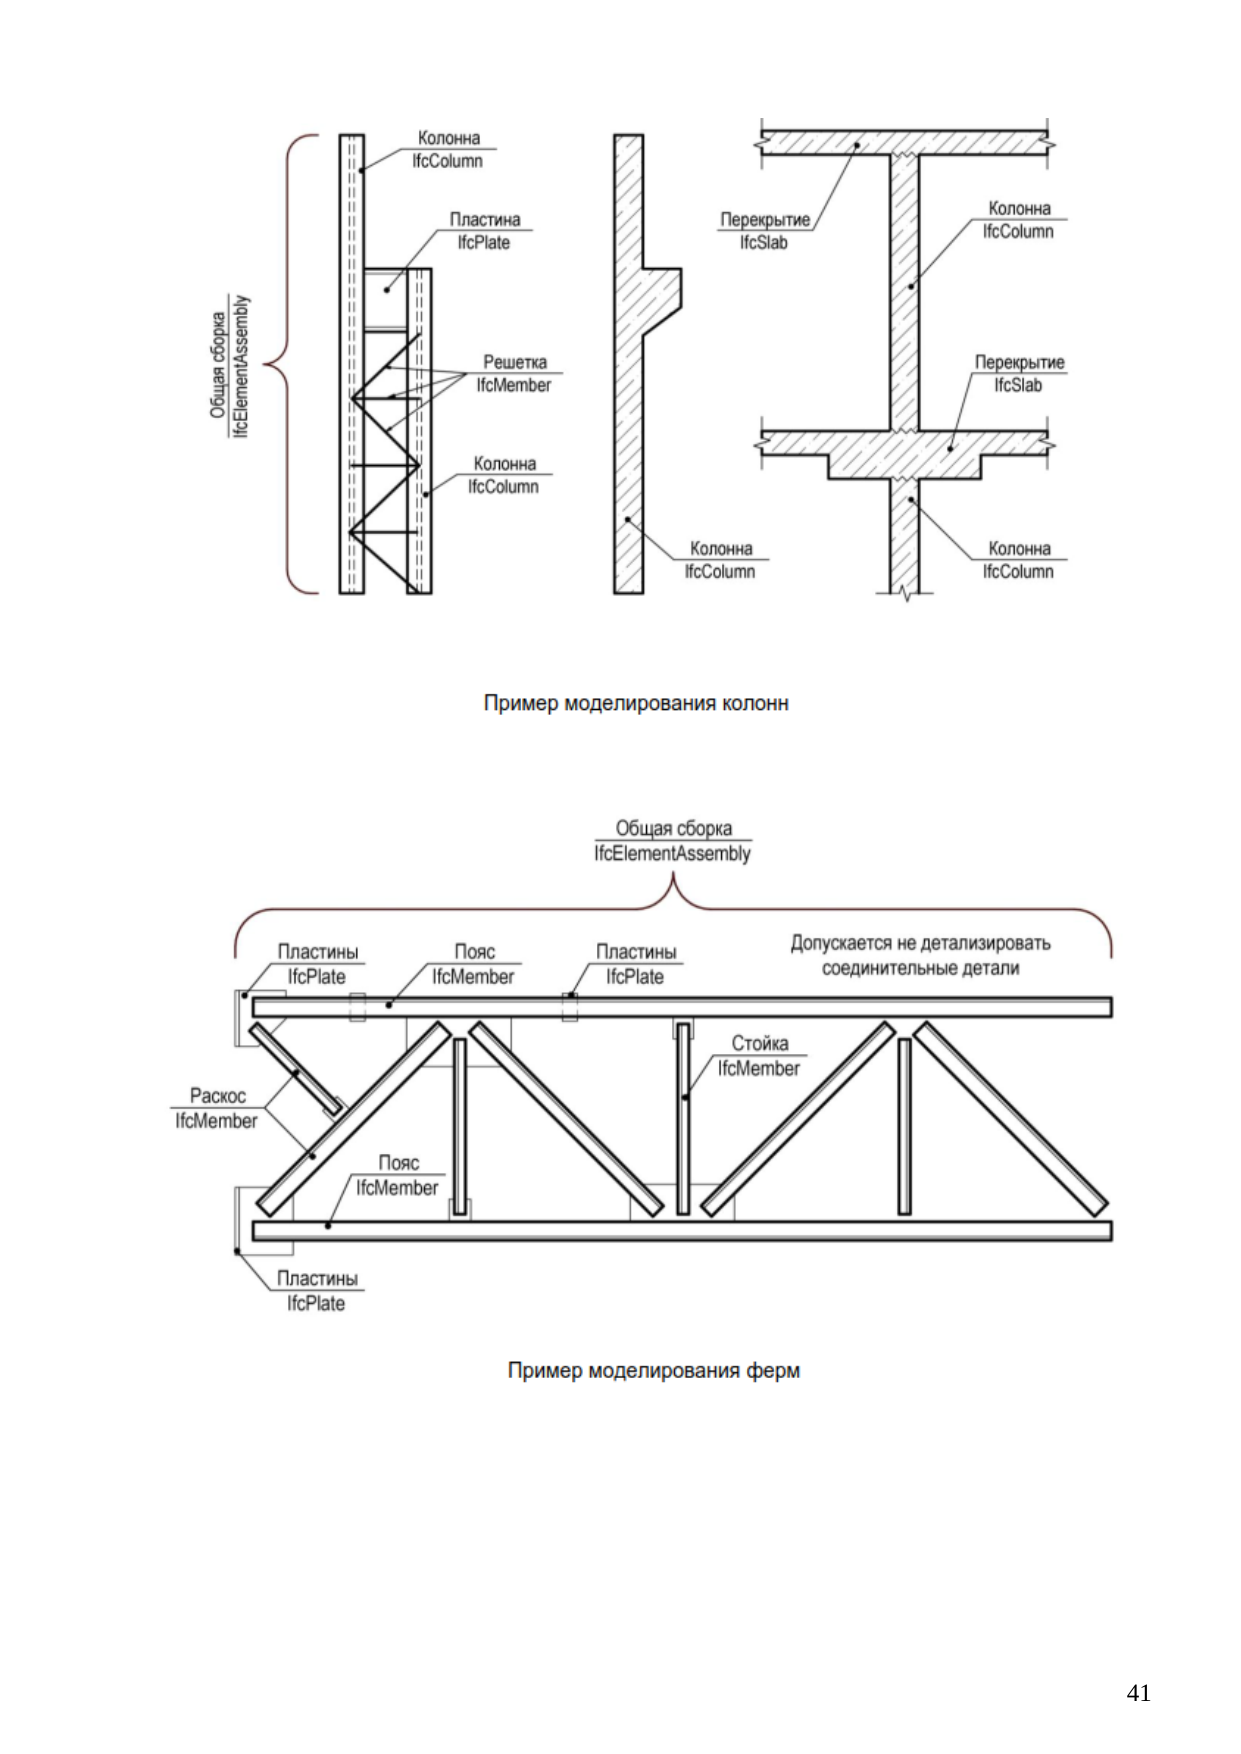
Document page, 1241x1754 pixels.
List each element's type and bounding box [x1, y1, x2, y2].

picture [118, 118, 1152, 1600]
